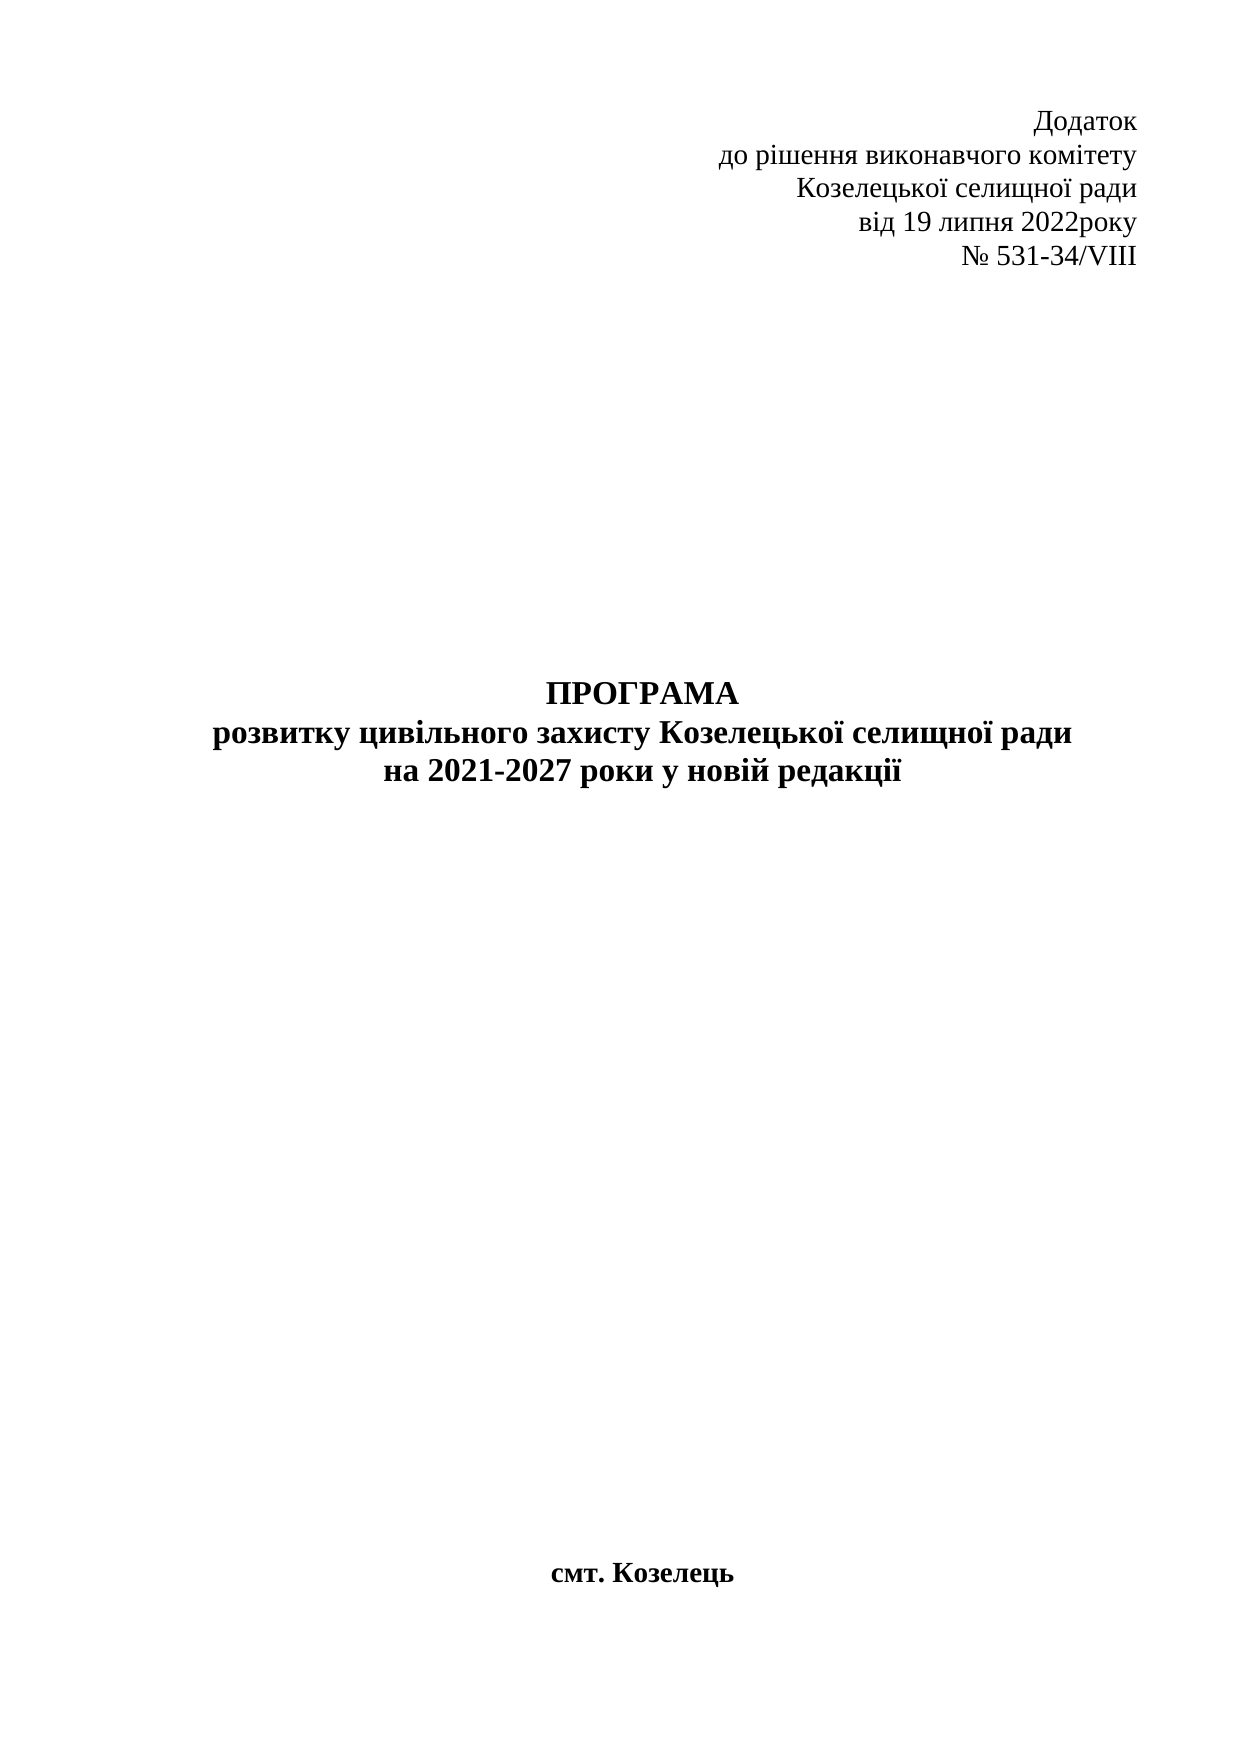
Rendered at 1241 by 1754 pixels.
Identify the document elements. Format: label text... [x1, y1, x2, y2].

text ПРОГРАМА [148, 674, 1137, 712]
text смт. Козелець [148, 1555, 1137, 1589]
text Козелецької селищної ради [148, 171, 1137, 204]
text від 19 липня 2022року [148, 204, 1137, 238]
text до рішення виконавчого комітету [148, 137, 1137, 171]
text Додаток [148, 103, 1137, 137]
text № 531-34/VІІІ [148, 238, 1137, 271]
text розвитку цивільного захисту Козелецької селищної ради [148, 712, 1137, 750]
text на 2021-2027 роки у новій редакції [148, 750, 1137, 789]
